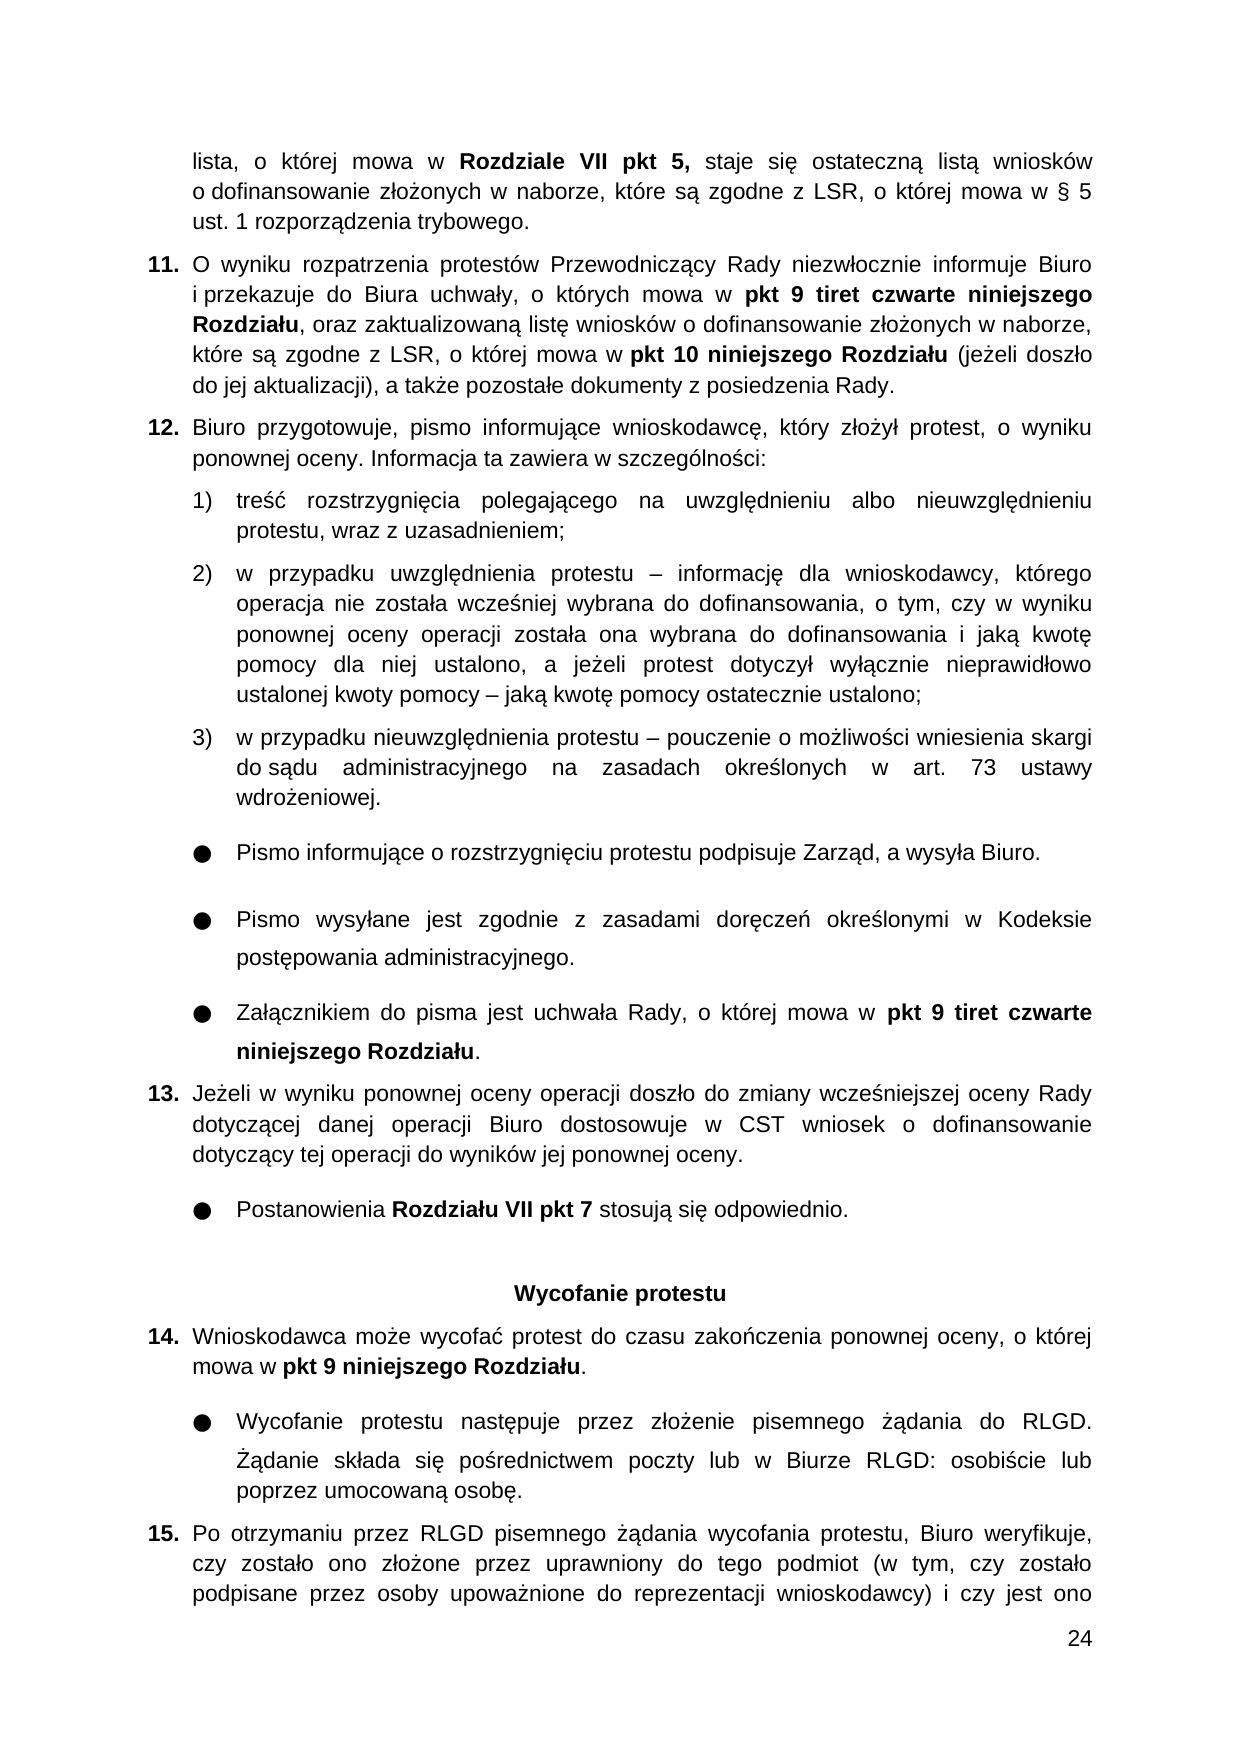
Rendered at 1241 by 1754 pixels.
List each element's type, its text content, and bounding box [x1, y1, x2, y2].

text Wycofanie protestu [148, 1280, 1093, 1306]
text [192, 148, 1093, 234]
list Biuro przygotowuje, pismo informujące wnioskodawcę, który złożył protest, o wyniku ponownej oceny. Informacja ta zawiera w szczególności: [148, 414, 1093, 471]
list Postanowienia Rozdziału VII pkt 7 stosują się odpowiednio. [192, 1183, 1093, 1230]
list Załącznikiem do pisma jest uchwała Rady, o której mowa w pkt 9 tiret czwarte niniejszego Rozdziału. [192, 987, 1093, 1064]
list w przypadku uwzględnienia protestu – informację dla wnioskodawcy, którego operacja nie została wcześniej wybrana do dofinansowania, o tym, czy w wyniku ponownej oceny operacji została ona wybrana do dofinansowania i jaką kwotę pomocy dla niej ustalono, a jeżeli protest dotyczył wyłącznie nieprawidłowo ustalonej kwoty pomocy – jaką kwotę pomocy ostatecznie ustalono; [192, 560, 1093, 707]
list Jeżeli w wyniku ponownej oceny operacji doszło do zmiany wcześniejszej oceny Rady dotyczącej danej operacji Biuro dostosowuje w CST wniosek o dofinansowanie dotyczący tej operacji do wyników jej ponownej oceny. [148, 1080, 1093, 1167]
list w przypadku nieuwzględnienia protestu – pouczenie o możliwości wniesienia skargi do sądu administracyjnego na zasadach określonych w art. 73 ustawy wdrożeniowej. [192, 724, 1093, 810]
list Wycofanie protestu następuje przez złożenie pisemnego żądania do RLGD. Żądanie składa się pośrednictwem poczty lub w Biurze RLGD: osobiście lub poprzez umocowaną osobę. [192, 1396, 1093, 1503]
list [148, 1519, 1093, 1606]
list Pismo informujące o rozstrzygnięciu protestu podpisuje Zarząd, a wysyła Biuro. [192, 827, 1093, 874]
list O wyniku rozpatrzenia protestów Przewodniczący Rady niezwłocznie informuje Biuro i przekazuje do Biura uchwały, o których mowa w pkt 9 tiret czwarte niniejszego Rozdziału, oraz zaktualizowaną listę wniosków o dofinansowanie złożonych w naborze, które są zgodne z LSR, o której mowa w pkt 10 niniejszego Rozdziału (jeżeli doszło do jej aktualizacji), a także pozostałe dokumenty z posiedzenia Rady. [148, 251, 1093, 398]
list Pismo wysyłane jest zgodnie z zasadami doręczeń określonymi w Kodeksie postępowania administracyjnego. [192, 893, 1093, 970]
list Wnioskodawca może wycofać protest do czasu zakończenia ponownej oceny, o której mowa w pkt 9 niniejszego Rozdziału. [148, 1323, 1093, 1379]
list treść rozstrzygnięcia polegającego na uwzględnieniu albo nieuwzględnieniu protestu, wraz z uzasadnieniem; [192, 487, 1093, 544]
